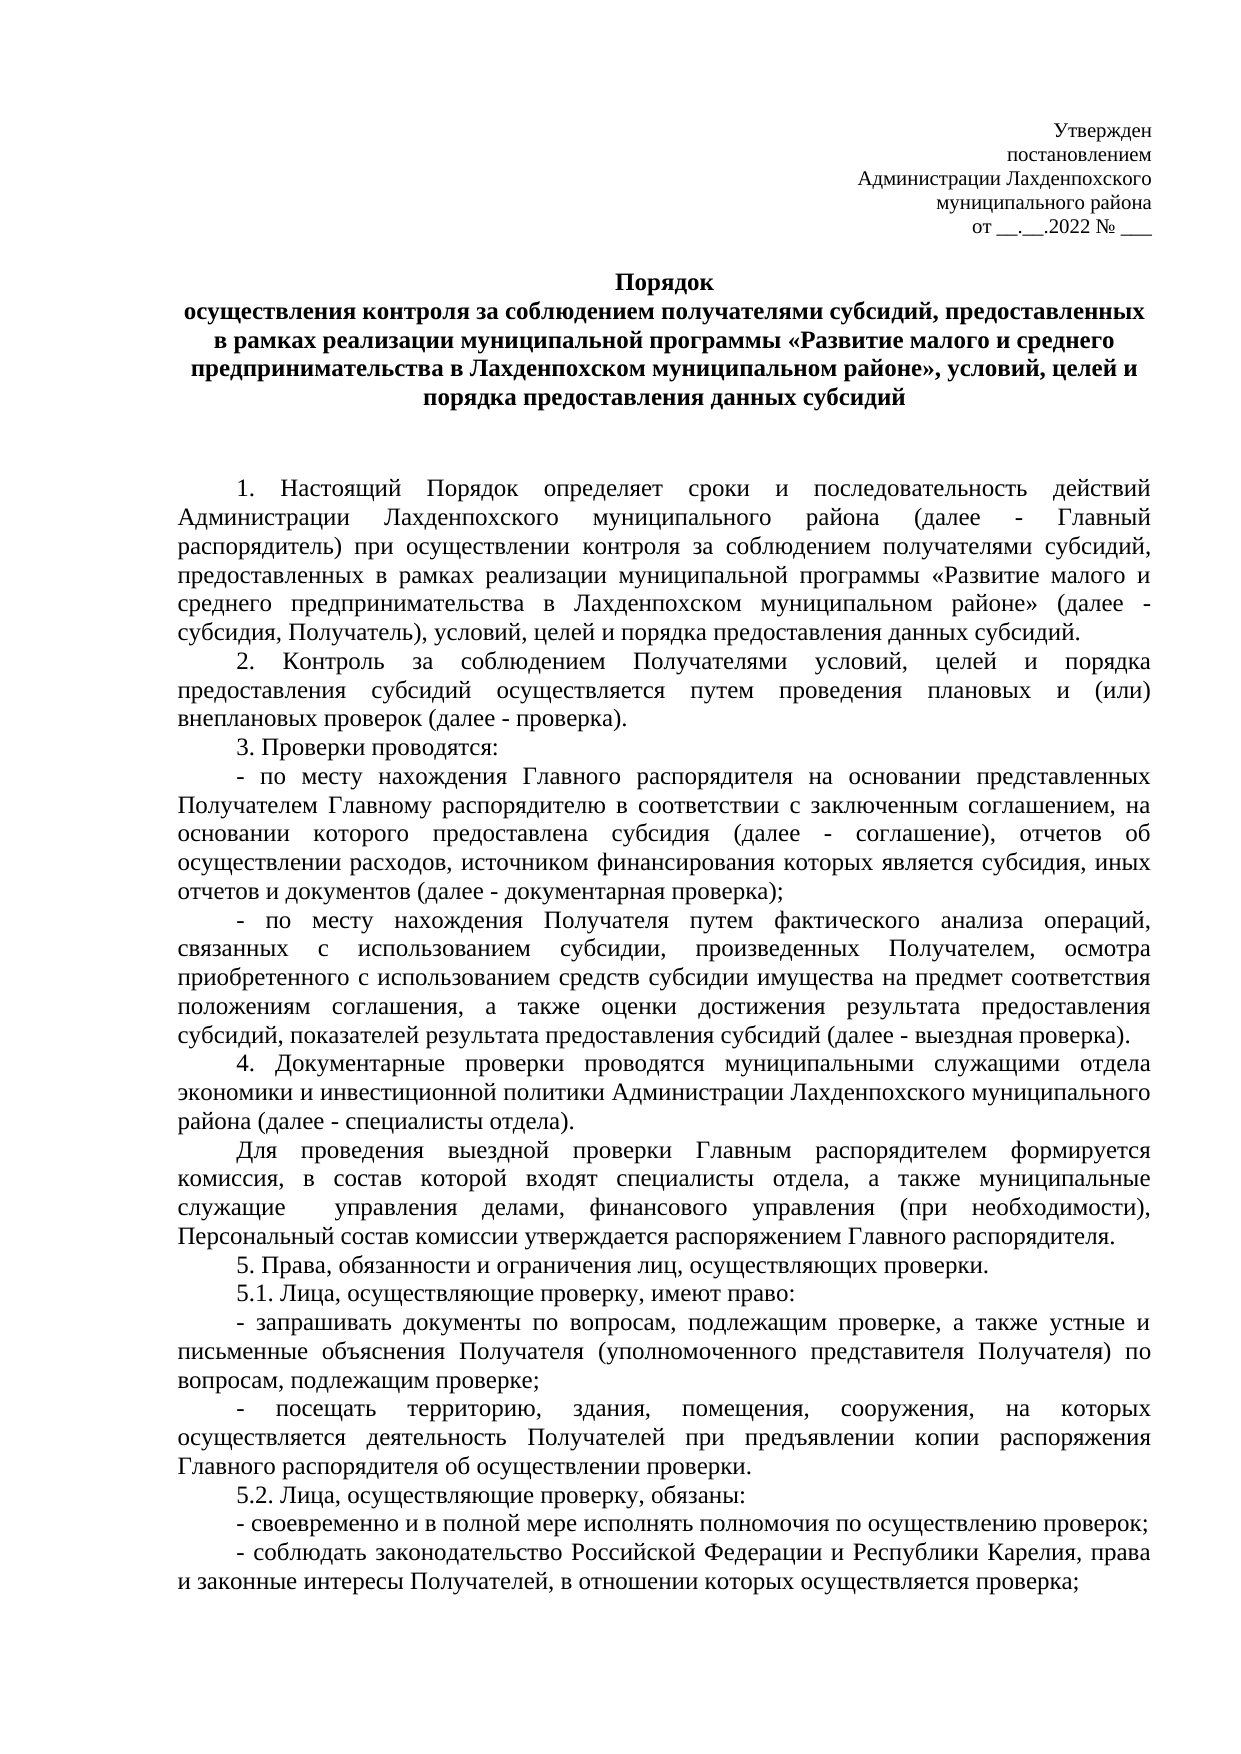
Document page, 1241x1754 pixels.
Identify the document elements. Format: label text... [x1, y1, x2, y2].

text Для проведения выездной проверки Главным распорядителем формируется комиссия, в состав которой входят специалисты отдела, а также муниципальные служащие управления делами, финансового управления (при необходимости), Персональный состав комиссии утверждается распоряжением Главного распорядителя. [177, 1135, 1152, 1250]
text 5. Права, обязанности и ограничения лиц, осуществляющих проверки. [177, 1250, 1152, 1278]
text - своевременно и в полной мере исполнять полномочия по осуществлению проверок; [177, 1508, 1152, 1537]
text - запрашивать документы по вопросам, подлежащим проверке, а также устные и письменные объяснения Получателя (уполномоченного представителя Получателя) по вопросам, подлежащим проверке; [177, 1307, 1152, 1393]
text Порядок [177, 267, 1152, 296]
text муниципального района [177, 190, 1152, 214]
text - по месту нахождения Получателя путем фактического анализа операций, связанных с использованием субсидии, произведенных Получателем, осмотра приобретенного с использованием средств субсидии имущества на предмет соответствия положениям соглашения, а также оценки достижения результата предоставления субсидий, показателей результата предоставления субсидий (далее - выездная проверка). [177, 905, 1152, 1048]
text от __.__.2022 № ___ [177, 214, 1152, 238]
text - по месту нахождения Главного распорядителя на основании представленных Получателем Главному распорядителю в соответствии с заключенным соглашением, на основании которого предоставлена субсидия (далее - соглашение), отчетов об осуществлении расходов, источником финансирования которых является субсидия, иных отчетов и документов (далее - документарная проверка); [177, 761, 1152, 905]
text осуществления контроля за соблюдением получателями субсидий, предоставленных в рамках реализации муниципальной программы «Развитие малого и среднего предпринимательства в Лахденпохском муниципальном районе», условий, целей и порядка предоставления данных субсидий [177, 296, 1152, 411]
text 4. Документарные проверки проводятся муниципальными служащими отдела экономики и инвестиционной политики Администрации Лахденпохского муниципального района (далее - специалисты отдела). [177, 1048, 1152, 1135]
text 3. Проверки проводятся: [177, 732, 1152, 761]
text 5.2. Лица, осуществляющие проверку, обязаны: [177, 1480, 1152, 1508]
text Утвержден [177, 118, 1152, 142]
text 2. Контроль за соблюдением Получателями условий, целей и порядка предоставления субсидий осуществляется путем проведения плановых и (или) внеплановых проверок (далее - проверка). [177, 646, 1152, 732]
text 5.1. Лица, осуществляющие проверку, имеют право: [177, 1278, 1152, 1307]
text - посещать территорию, здания, помещения, сооружения, на которых осуществляется деятельность Получателей при предъявлении копии распоряжения Главного распорядителя об осуществлении проверки. [177, 1393, 1152, 1480]
text Администрации Лахденпохского [177, 166, 1152, 190]
text 1. Настоящий Порядок определяет сроки и последовательность действий Администрации Лахденпохского муниципального района (далее - Главный распорядитель) при осуществлении контроля за соблюдением получателями субсидий, предоставленных в рамках реализации муниципальной программы «Развитие малого и среднего предпринимательства в Лахденпохском муниципальном районе» (далее - субсидия, Получатель), условий, целей и порядка предоставления данных субсидий. [177, 473, 1152, 646]
text - соблюдать законодательство Российской Федерации и Республики Карелия, права и законные интересы Получателей, в отношении которых осуществляется проверка; [177, 1537, 1152, 1595]
text постановлением [177, 142, 1152, 166]
